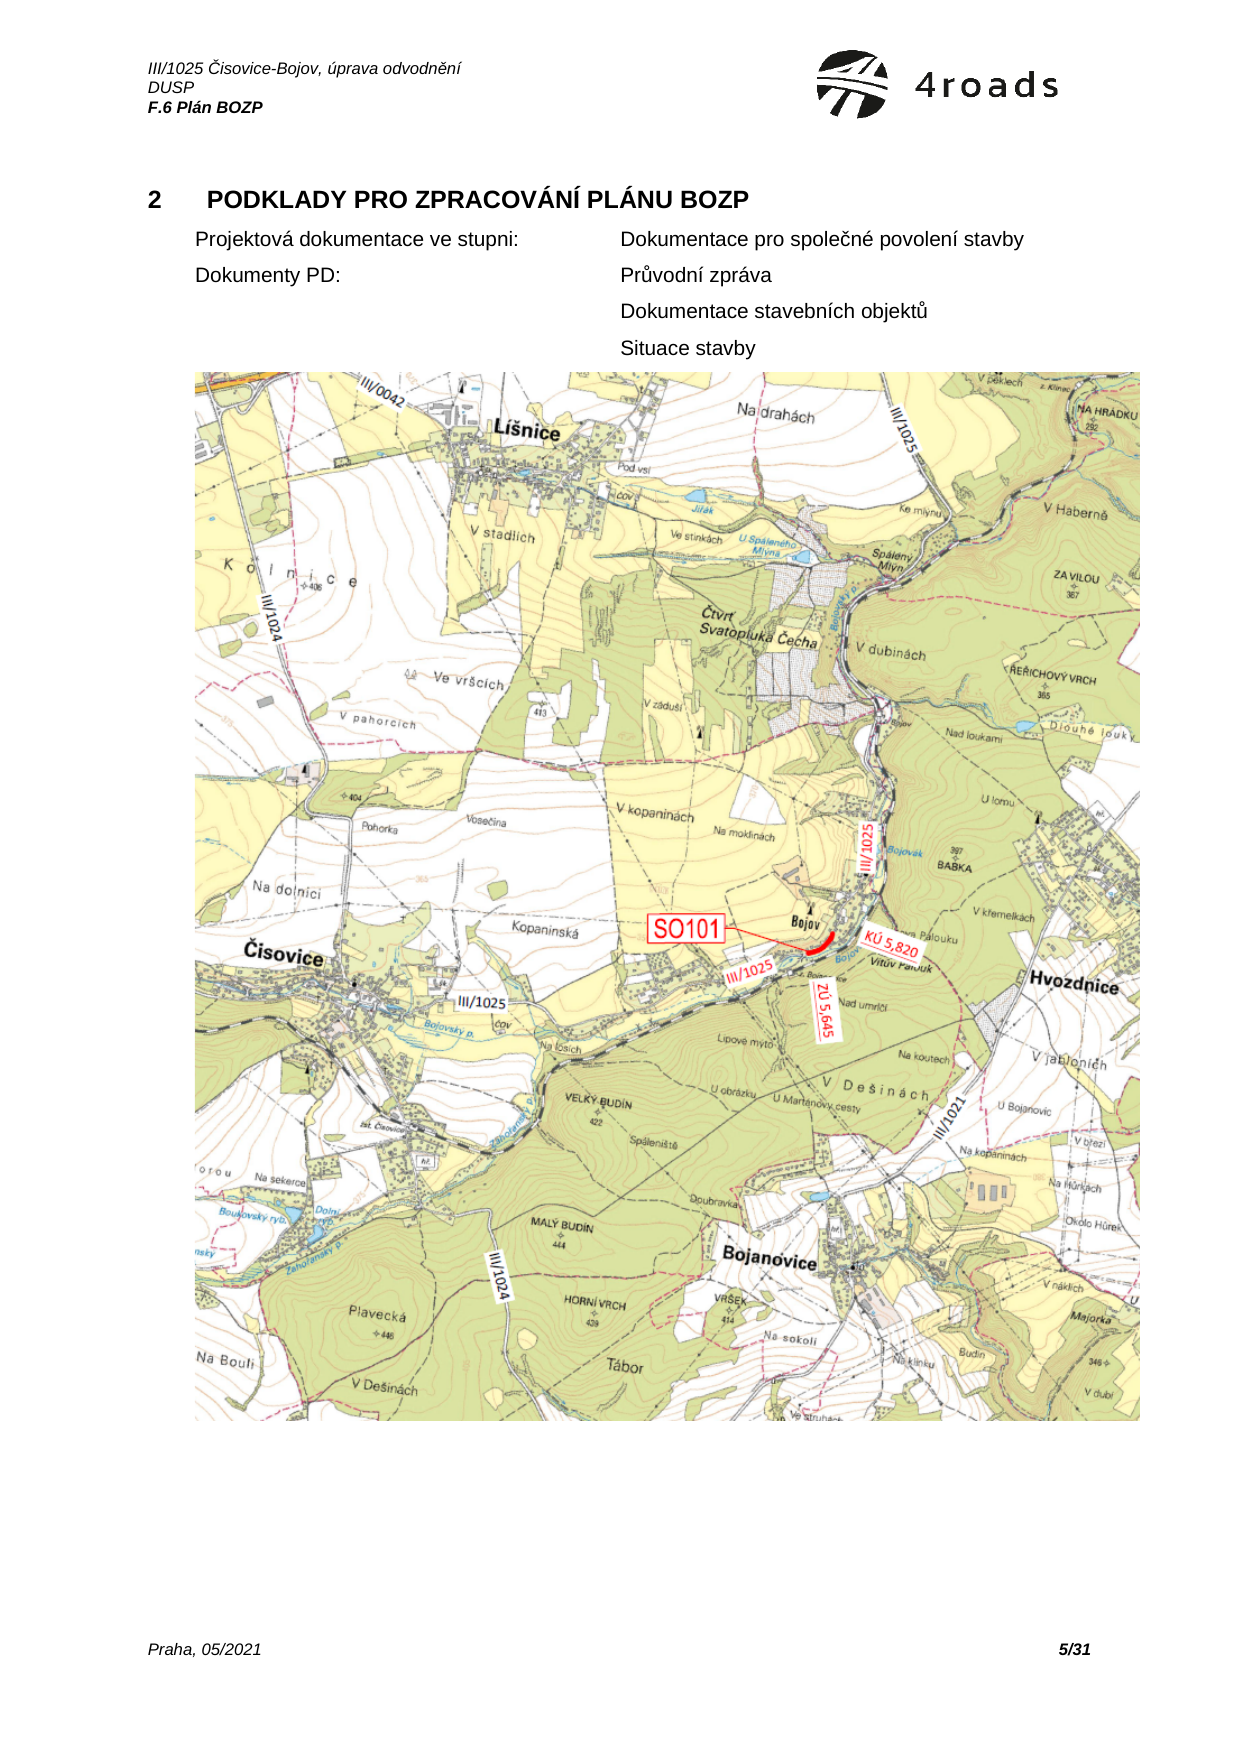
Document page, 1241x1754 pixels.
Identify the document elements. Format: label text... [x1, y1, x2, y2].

subtitle Podklady pro zpracování plánu BOZP [148, 185, 1093, 214]
text Dokumenty PD: Průvodní zpráva [195, 263, 1093, 287]
text Situace stavby [195, 336, 1093, 360]
picture [194, 372, 1140, 1421]
picture [806, 40, 1073, 132]
text Projektová dokumentace ve stupni: Dokumentace pro společné povolení stavby [195, 226, 1093, 250]
text Dokumentace stavebních objektů [195, 299, 1093, 323]
